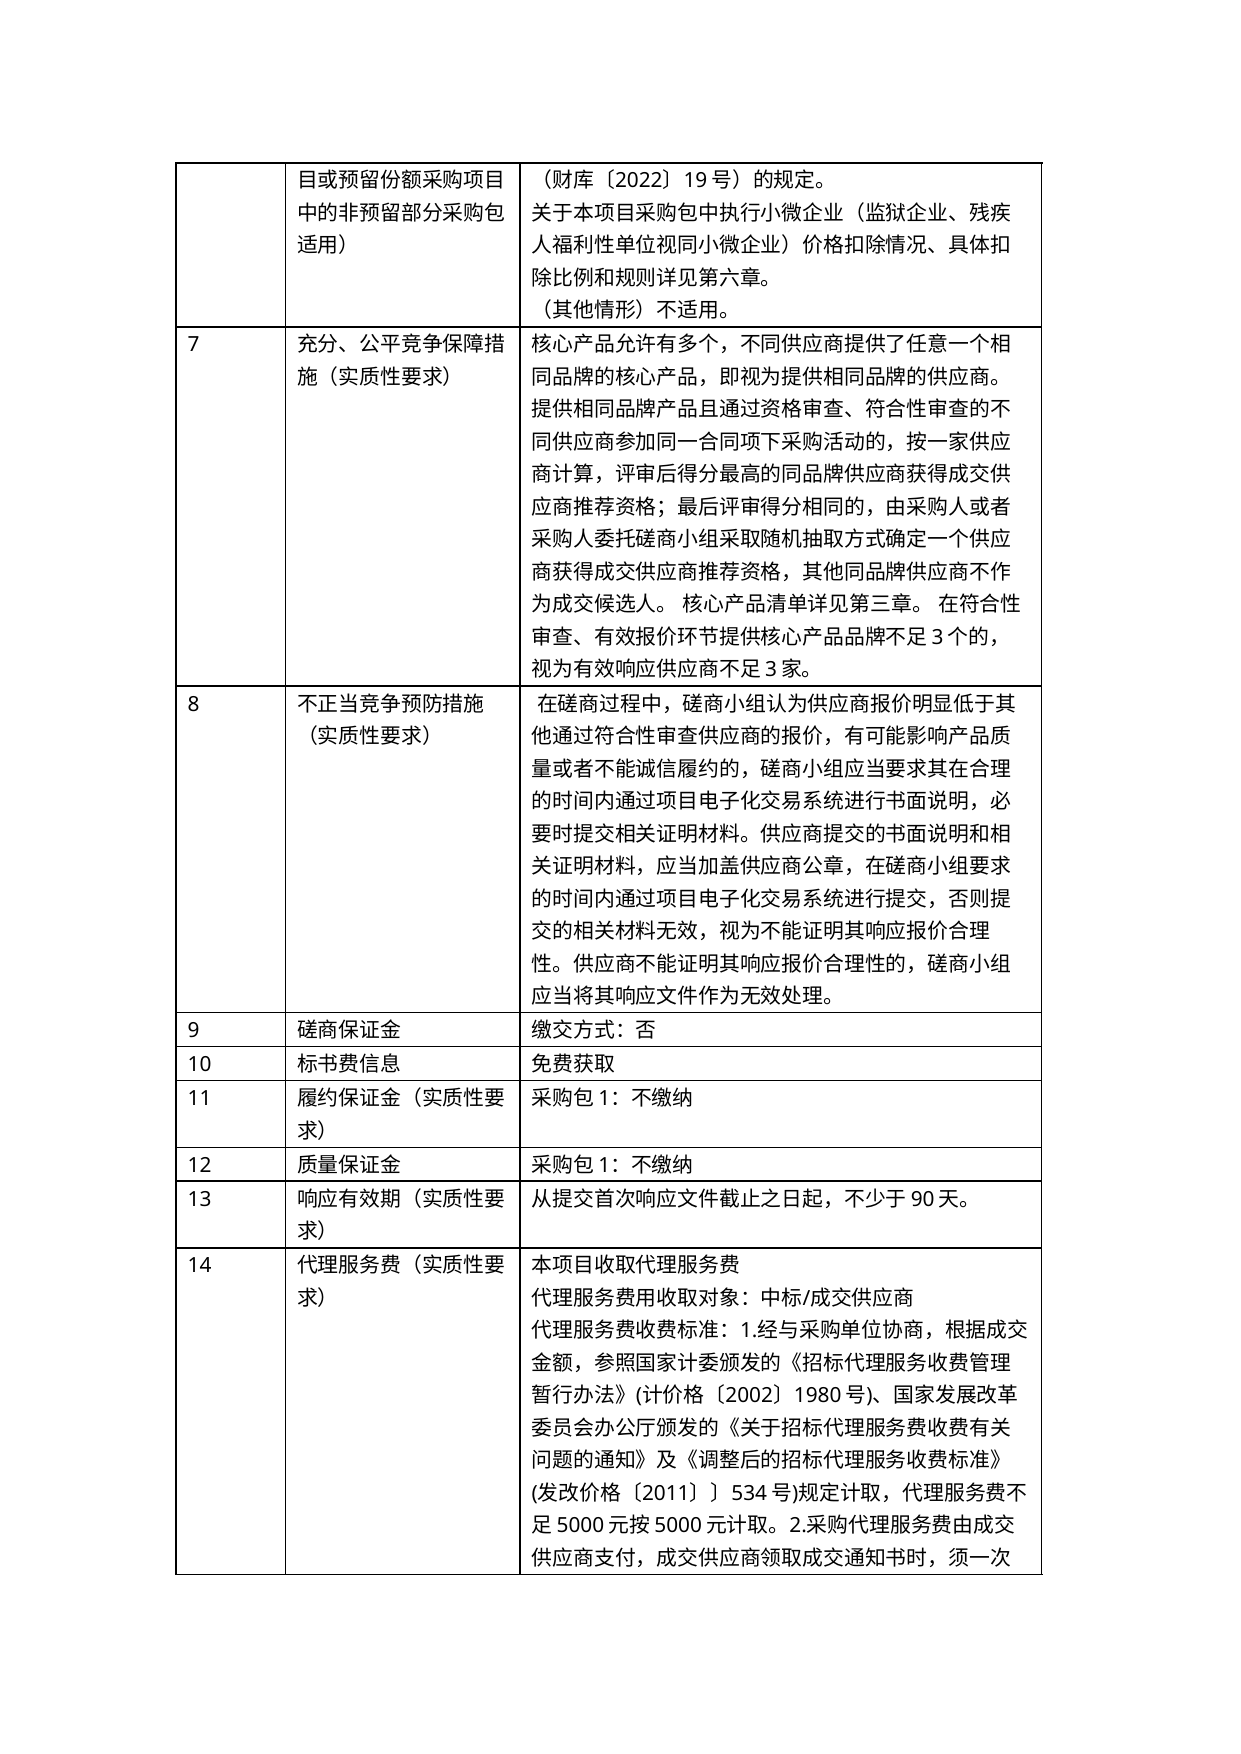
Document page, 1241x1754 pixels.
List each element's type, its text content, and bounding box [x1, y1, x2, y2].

table_cell 充分、公平竞争保障措施（实质性要求） [286, 328, 519, 685]
table_cell 8 [177, 687, 285, 1012]
table_cell 14 [177, 1249, 285, 1573]
table_cell 履约保证金（实质性要求） [286, 1081, 519, 1146]
table_cell 质量保证金 [286, 1148, 519, 1180]
table_cell 标书费信息 [286, 1047, 519, 1080]
table_cell 采购包1：不缴纳 [521, 1081, 1041, 1146]
table_cell 采购包1：不缴纳 [521, 1148, 1041, 1180]
table_cell 12 [177, 1148, 285, 1180]
table_cell 从提交首次响应文件截止之日起，不少于90天。 [521, 1182, 1041, 1247]
table_cell 11 [177, 1081, 285, 1146]
table_cell 9 [177, 1013, 285, 1046]
table_cell 缴交方式：否 [521, 1013, 1041, 1046]
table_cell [521, 1249, 1041, 1573]
table_cell 13 [177, 1182, 285, 1247]
table_cell 在磋商过程中，磋商小组认为供应商报价明显低于其他通过符合性审查供应商的报价，有可能影响产品质量或者不能诚信履约的，磋商小组应当要求其在合理的时间内通过项目电子化交易系统进行书面说明，必要时提交相关证明材料。供应商提交的书面说明和相关证明材料，应当加盖供应商公章，在磋商小组要求的时间内通过项目电子化交易系统进行提交，否则提交的相关材料无效，视为不能证明其响应报价合理性。供应商不能证明其响应报价合理性的，磋商小组应当将其响应文件作为无效处理。 [521, 687, 1041, 1012]
table_cell 磋商保证金 [286, 1013, 519, 1046]
table_cell 不正当竞争预防措施 （实质性要求） [286, 687, 519, 1012]
table_cell 代理服务费（实质性要求） [286, 1249, 519, 1573]
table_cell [286, 164, 519, 326]
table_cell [521, 164, 1041, 326]
table_cell 免费获取 [521, 1047, 1041, 1080]
table_cell 核心产品允许有多个，不同供应商提供了任意一个相同品牌的核心产品，即视为提供相同品牌的供应商。 提供相同品牌产品且通过资格审查、符合性审查的不同供应商参加同一合同项下采购活动的，按一家供应商计算，评审后得分最高的同品牌供应商获得成交供应商推荐资格；最后评审得分相同的，由采购人或者采购人委托磋商小组采取随机抽取方式确定一个供应商获得成交供应商推荐资格，其他同品牌供应商不作为成交候选人。 核心产品清单详见第三章。 在符合性审查、有效报价环节提供核心产品品牌不足3个的，视为有效响应供应商不足3家。 [521, 328, 1041, 685]
table_cell 响应有效期（实质性要求） [286, 1182, 519, 1247]
table_cell 6 [177, 164, 285, 326]
table_cell 7 [177, 328, 285, 685]
table_cell 10 [177, 1047, 285, 1080]
